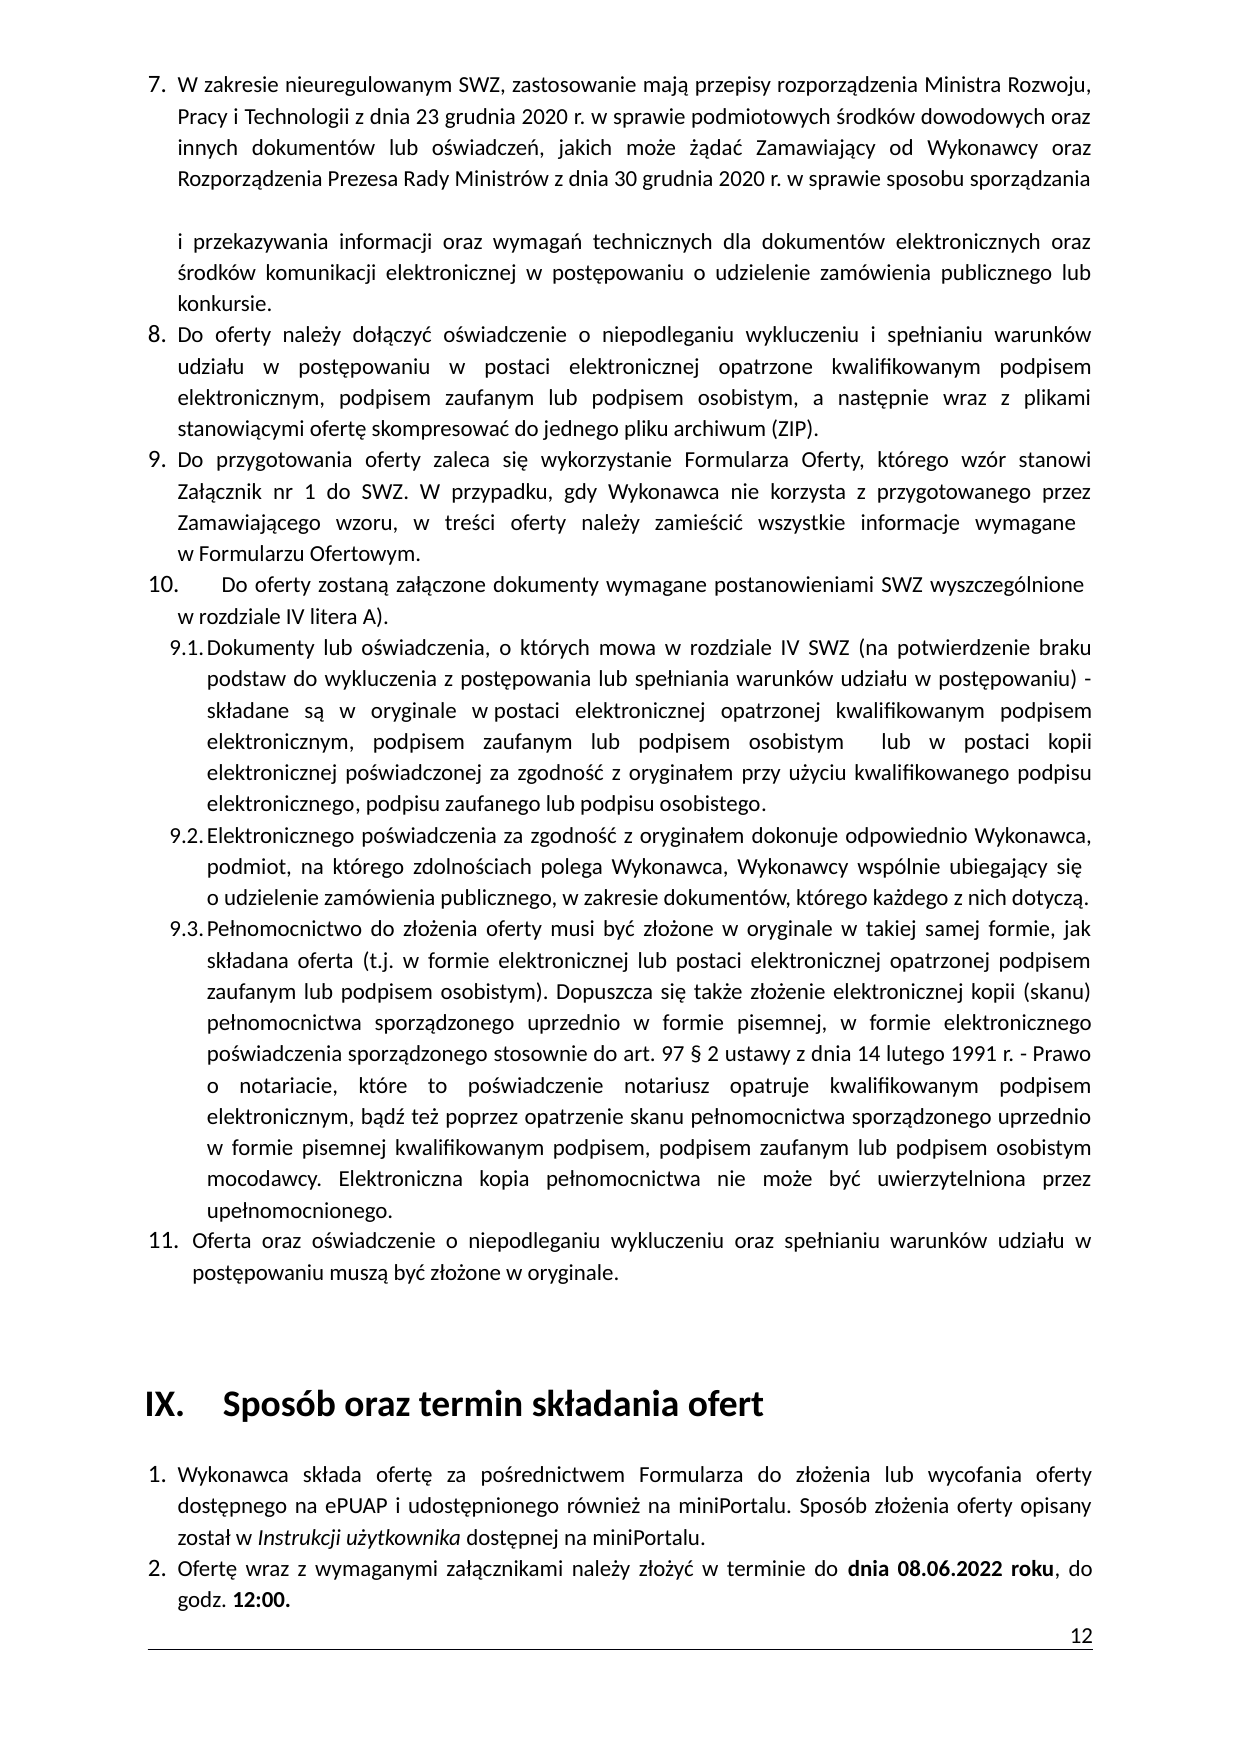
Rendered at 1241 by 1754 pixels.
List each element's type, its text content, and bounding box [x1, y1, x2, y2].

list Do oferty należy dołączyć oświadczenie o niepodleganiu wykluczeniu i spełnianiu warunków udziału w postępowaniu w postaci elektronicznej opatrzone kwalifikowanym podpisem elektronicznym, podpisem zaufanym lub podpisem osobistym, a następnie wraz z plikami stanowiącymi ofertę skompresować do jednego pliku archiwum (ZIP). [148, 318, 1093, 443]
list Elektronicznego poświadczenia za zgodność z oryginałem dokonuje odpowiednio Wykonawca, podmiot, na którego zdolnościach polega Wykonawca, Wykonawcy wspólnie ubiegający się o udzielenie zamówienia publicznego, w zakresie dokumentów, którego każdego z nich dotyczą. [169, 818, 1093, 911]
list Dokumenty lub oświadczenia, o których mowa w rozdziale IV SWZ (na potwierdzenie braku podstaw do wykluczenia z postępowania lub spełniania warunków udziału w postępowaniu) - składane są w oryginale w postaci elektronicznej opatrzonej kwalifikowanym podpisem elektronicznym, podpisem zaufanym lub podpisem osobistym lub w postaci kopii elektronicznej poświadczonej za zgodność z oryginałem przy użyciu kwalifikowanego podpisu elektronicznego, podpisu zaufanego lub podpisu osobistego. [169, 630, 1093, 818]
list Do oferty zostaną załączone dokumenty wymagane postanowieniami SWZ wyszczególnione w rozdziale IV litera A). [148, 568, 1093, 630]
list Pełnomocnictwo do złożenia oferty musi być złożone w oryginale w takiej samej formie, jak składana oferta (t.j. w formie elektronicznej lub postaci elektronicznej opatrzonej podpisem zaufanym lub podpisem osobistym). Dopuszcza się także złożenie elektronicznej kopii (skanu) pełnomocnictwa sporządzonego uprzednio w formie pisemnej, w formie elektronicznego poświadczenia sporządzonego stosownie do art. 97 § 2 ustawy z dnia 14 lutego 1991 r. - Prawo o notariacie, które to poświadczenie notariusz opatruje kwalifikowanym podpisem elektronicznym, bądź też poprzez opatrzenie skanu pełnomocnictwa sporządzonego uprzednio w formie pisemnej kwalifikowanym podpisem, podpisem zaufanym lub podpisem osobistym mocodawcy. Elektroniczna kopia pełnomocnictwa nie może być uwierzytelniona przez upełnomocnionego. [169, 911, 1093, 1224]
list Sposób oraz termin składania ofert [185, 1380, 1093, 1426]
list Do przygotowania oferty zaleca się wykorzystanie Formularza Oferty, którego wzór stanowi Załącznik nr 1 do SWZ. W przypadku, gdy Wykonawca nie korzysta z przygotowanego przez Zamawiającego wzoru, w treści oferty należy zamieścić wszystkie informacje wymagane w Formularzu Ofertowym. [148, 443, 1093, 568]
list W zakresie nieuregulowanym SWZ, zastosowanie mają przepisy rozporządzenia Ministra Rozwoju, Pracy i Technologii z dnia 23 grudnia 2020 r. w sprawie podmiotowych środków dowodowych oraz innych dokumentów lub oświadczeń, jakich może żądać Zamawiający od Wykonawcy oraz Rozporządzenia Prezesa Rady Ministrów z dnia 30 grudnia 2020 r. w sprawie sposobu sporządzania i przekazywania informacji oraz wymagań technicznych dla dokumentów elektronicznych oraz środków komunikacji elektronicznej w postępowaniu o udzielenie zamówienia publicznego lub konkursie. [148, 68, 1093, 318]
list Oferta oraz oświadczenie o niepodleganiu wykluczeniu oraz spełnianiu warunków udziału w postępowaniu muszą być złożone w oryginale. [148, 1224, 1093, 1286]
list Wykonawca składa ofertę za pośrednictwem Formularza do złożenia lub wycofania oferty dostępnego na ePUAP i udostępnionego również na miniPortalu. Sposób złożenia oferty opisany został w Instrukcji użytkownika dostępnej na miniPortalu. [148, 1457, 1093, 1551]
list Ofertę wraz z wymaganymi załącznikami należy złożyć w terminie do dnia 08.06.2022 roku, do godz. 12:00. [148, 1551, 1093, 1613]
